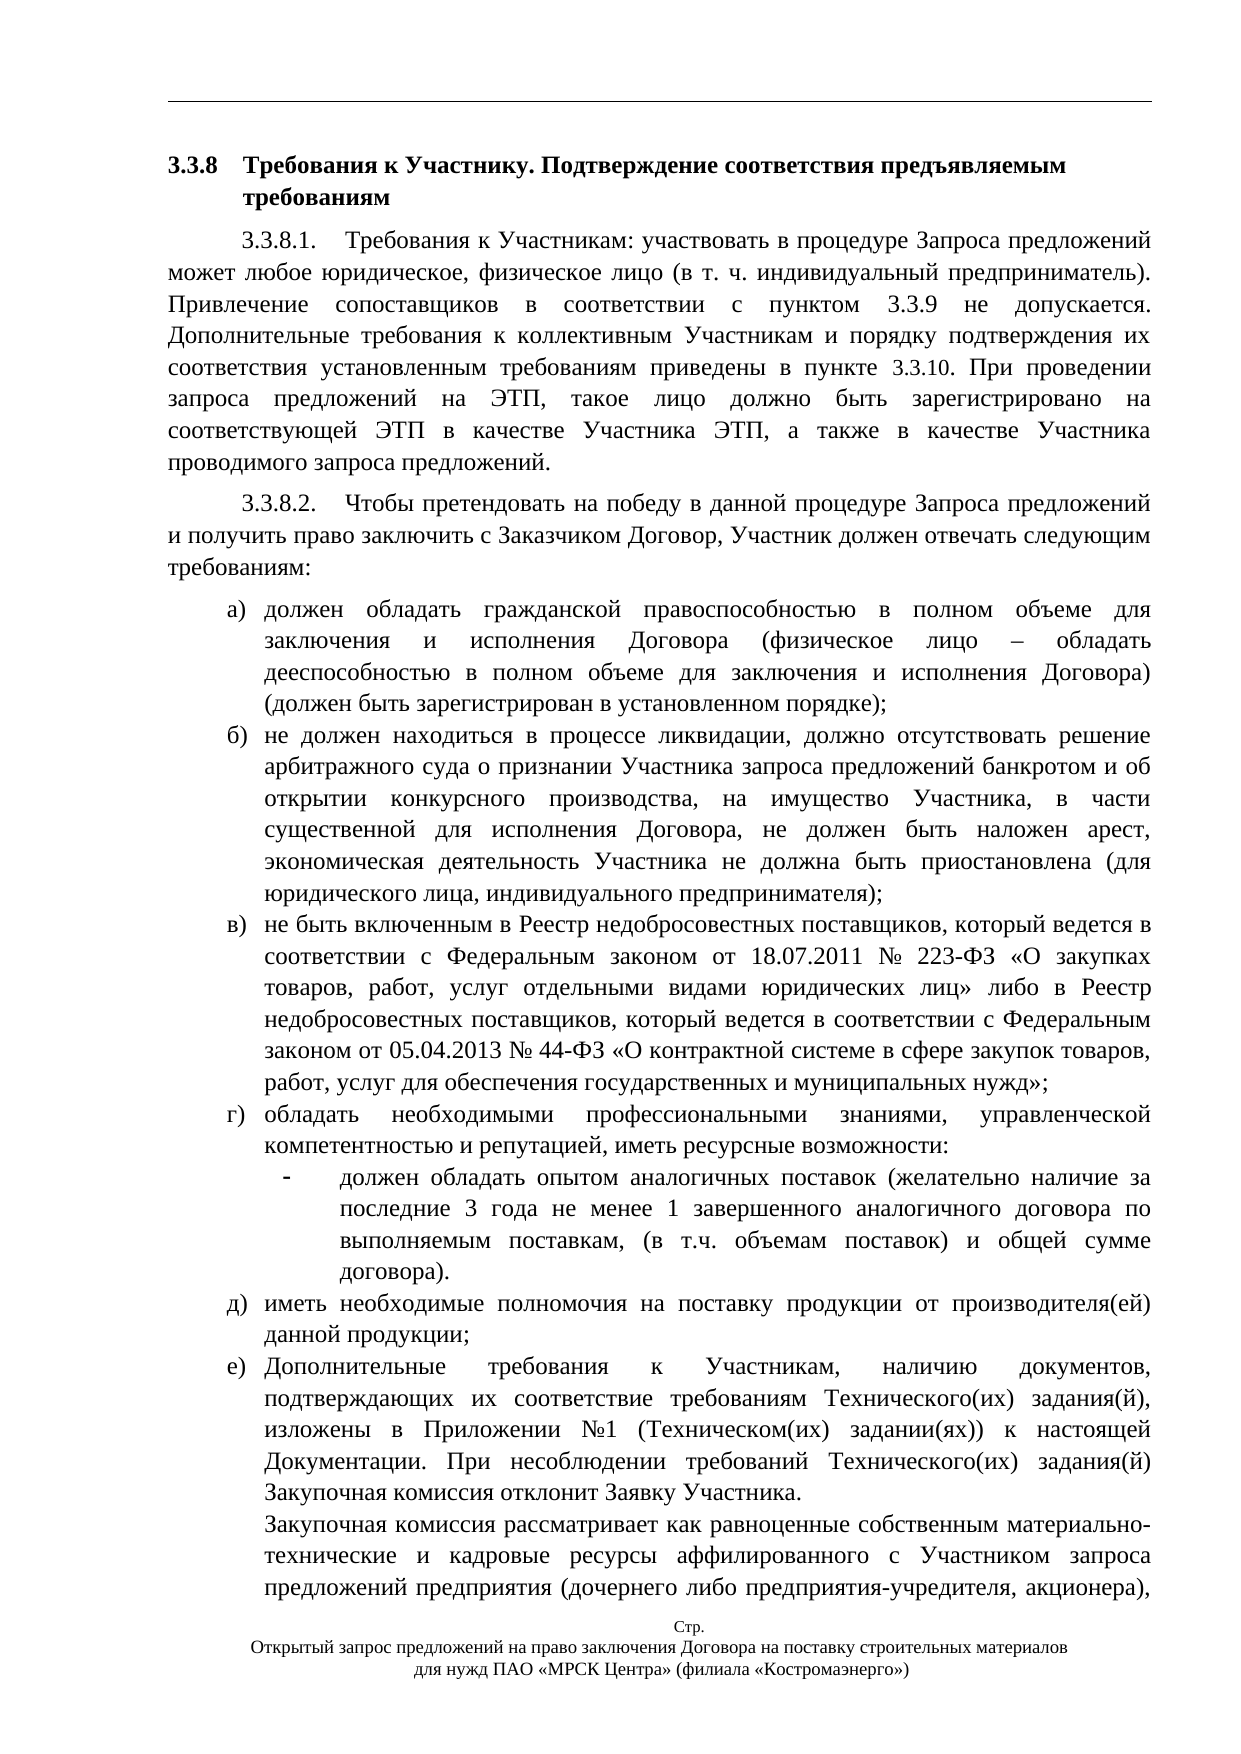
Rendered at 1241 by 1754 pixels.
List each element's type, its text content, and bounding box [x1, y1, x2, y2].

list Чтобы претендовать на победу в данной процедуре Запроса предложений и получить право заключить с Заказчиком Договор, Участник должен отвечать следующим требованиям: [168, 488, 1152, 580]
list должен обладать опытом аналогичных поставок (желательно наличие за последние 3 года не менее 1 завершенного аналогичного договора по выполняемым поставкам, (в т.ч. объемам поставок) и общей сумме договора). [282, 1162, 1152, 1285]
list обладать необходимыми профессиональными знаниями, управленческой компетентностью и репутацией, иметь ресурсные возможности: [227, 1099, 1152, 1159]
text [264, 1509, 1152, 1601]
list Требования к Участникам: участвовать в процедуре Запроса предложений может любое юридическое, физическое лицо (в т. ч. индивидуальный предприниматель). Привлечение сопоставщиков в соответствии с пунктом 3.3.9 не допускается. Дополнительные требования к коллективным Участникам и порядку подтверждения их соответствия установленным требованиям приведены в пункте 3.3.10. При проведении запроса предложений на ЭТП, такое лицо должно быть зарегистрировано на соответствующей ЭТП в качестве Участника ЭТП, а также в качестве Участника проводимого запроса предложений. [168, 226, 1152, 475]
list иметь необходимые полномочия на поставку продукции от производителя(ей) данной продукции; [227, 1288, 1152, 1348]
list должен обладать гражданской правоспособностью в полном объеме для заключения и исполнения Договора (физическое лицо – обладать дееспособностью в полном объеме для заключения и исполнения Договора) (должен быть зарегистрирован в установленном порядке); [227, 594, 1152, 717]
list Дополнительные требования к Участникам, наличию документов, подтверждающих их соответствие требованиям Технического(их) задания(й), изложены в Приложении №1 (Техническом(их) задании(ях)) к настоящей Документации. При несоблюдении требований Технического(их) задания(й) Закупочная комиссия отклонит Заявку Участника. [227, 1351, 1152, 1506]
list не должен находиться в процессе ликвидации, должно отсутствовать решение арбитражного суда о признании Участника запроса предложений банкротом и об открытии конкурсного производства, на имущество Участника, в части существенной для исполнения Договора, не должен быть наложен арест, экономическая деятельность Участника не должна быть приостановлена (для юридического лица, индивидуального предпринимателя); [227, 720, 1152, 906]
subtitle Требования к Участнику. Подтверждение соответствия предъявляемым требованиям [168, 150, 1152, 210]
list не быть включенным в Реестр недобросовестных поставщиков, который ведется в соответствии с Федеральным законом от 18.07.2011 № 223-ФЗ «О закупках товаров, работ, услуг отдельными видами юридических лиц» либо в Реестр недобросовестных поставщиков, который ведется в соответствии с Федеральным законом от 05.04.2013 № 44-ФЗ «О контрактной системе в сфере закупок товаров, работ, услуг для обеспечения государственных и муниципальных нужд»; [227, 909, 1152, 1096]
